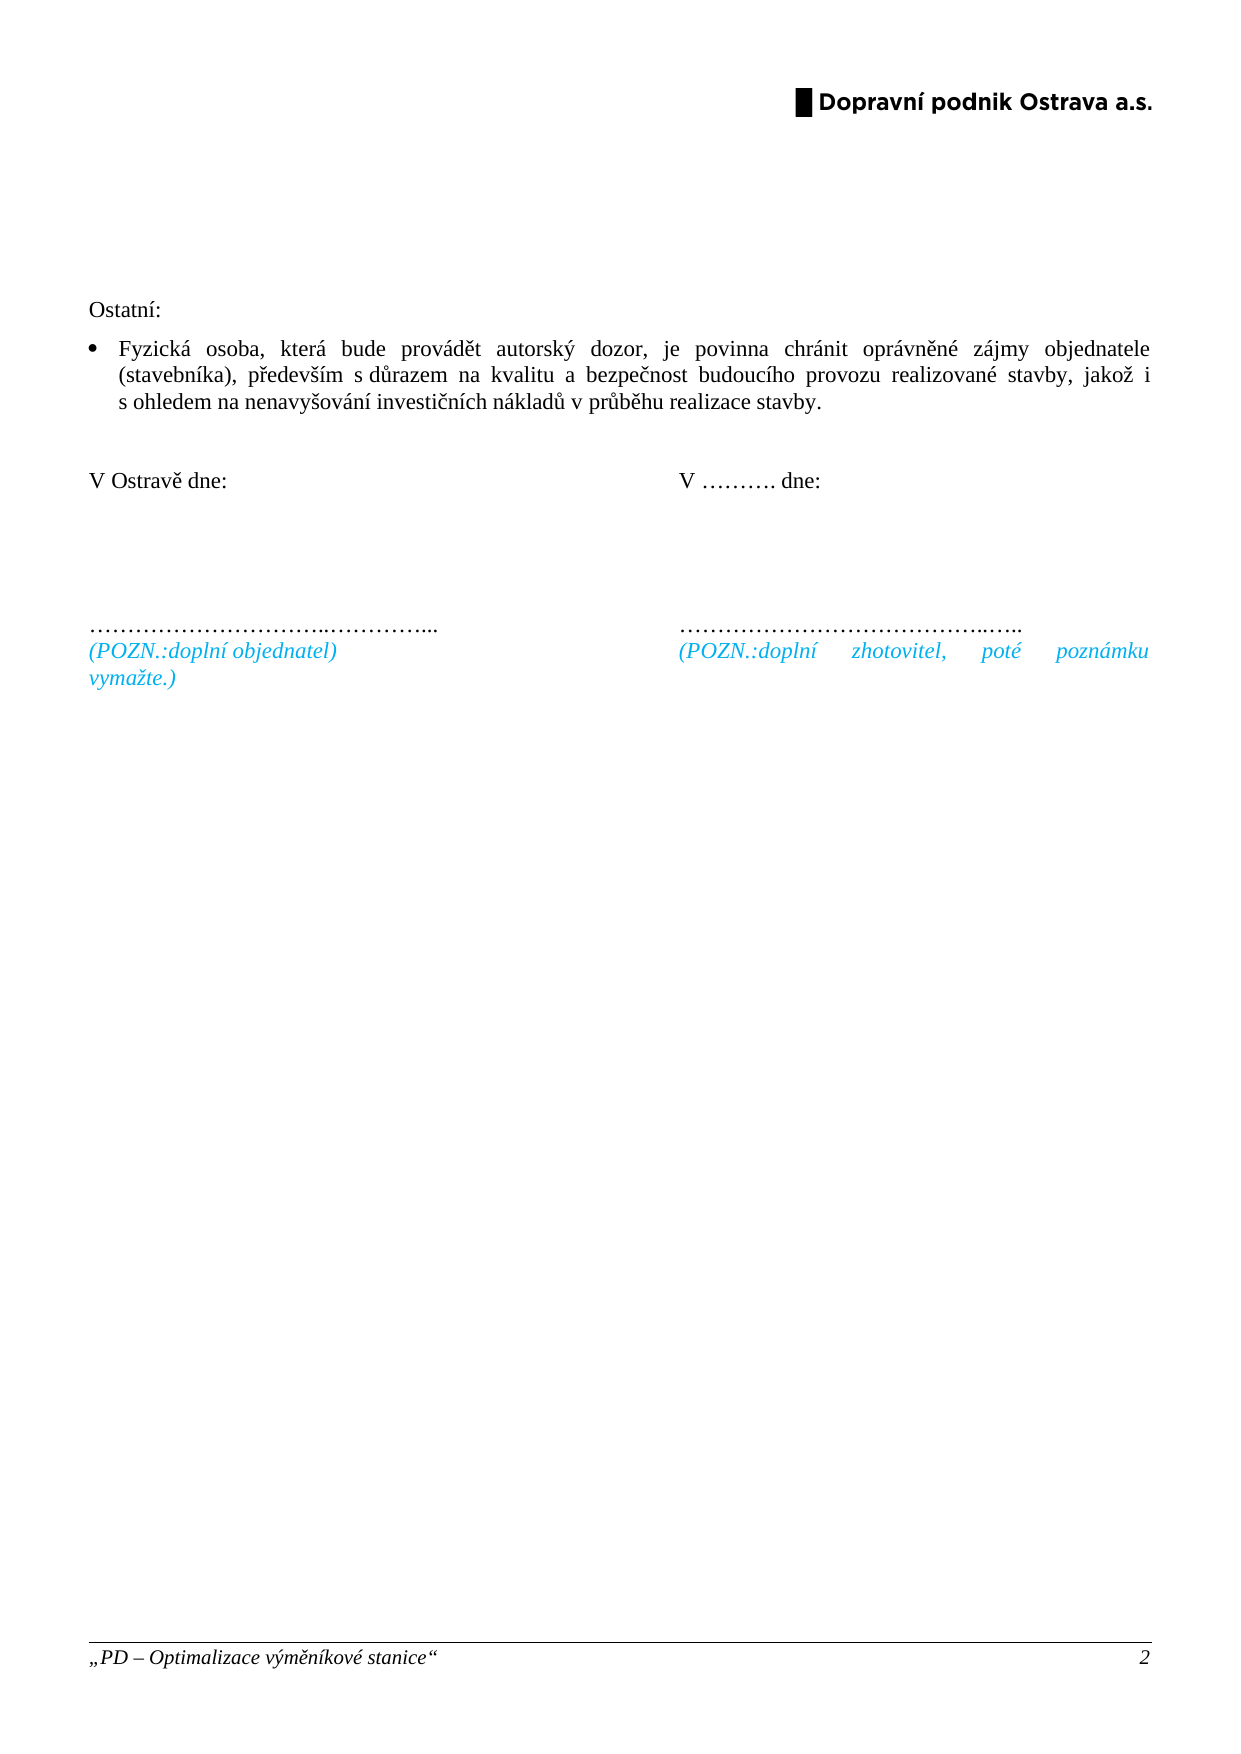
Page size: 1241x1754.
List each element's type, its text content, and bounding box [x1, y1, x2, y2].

text Ostatní: [89, 296, 1152, 323]
text (POZN.:doplní objednatel) (POZN.:doplní zhotovitel, poté poznámku vymažte.) [89, 637, 1152, 690]
list Fyzická osoba, která bude provádět autorský dozor, je povinna chránit oprávněné zájmy objednatele (stavebníka), především s důrazem na kvalitu a bezpečnost budoucího provozu realizované stavby, jakož i s ohledem na nenavyšování investičních nákladů v průběhu realizace stavby. [89, 335, 1152, 414]
text …………………………..…………... …………………………………..….. [89, 611, 1152, 637]
text V Ostravě dne: V ………. dne: [89, 467, 1152, 493]
picture [795, 88, 1152, 117]
